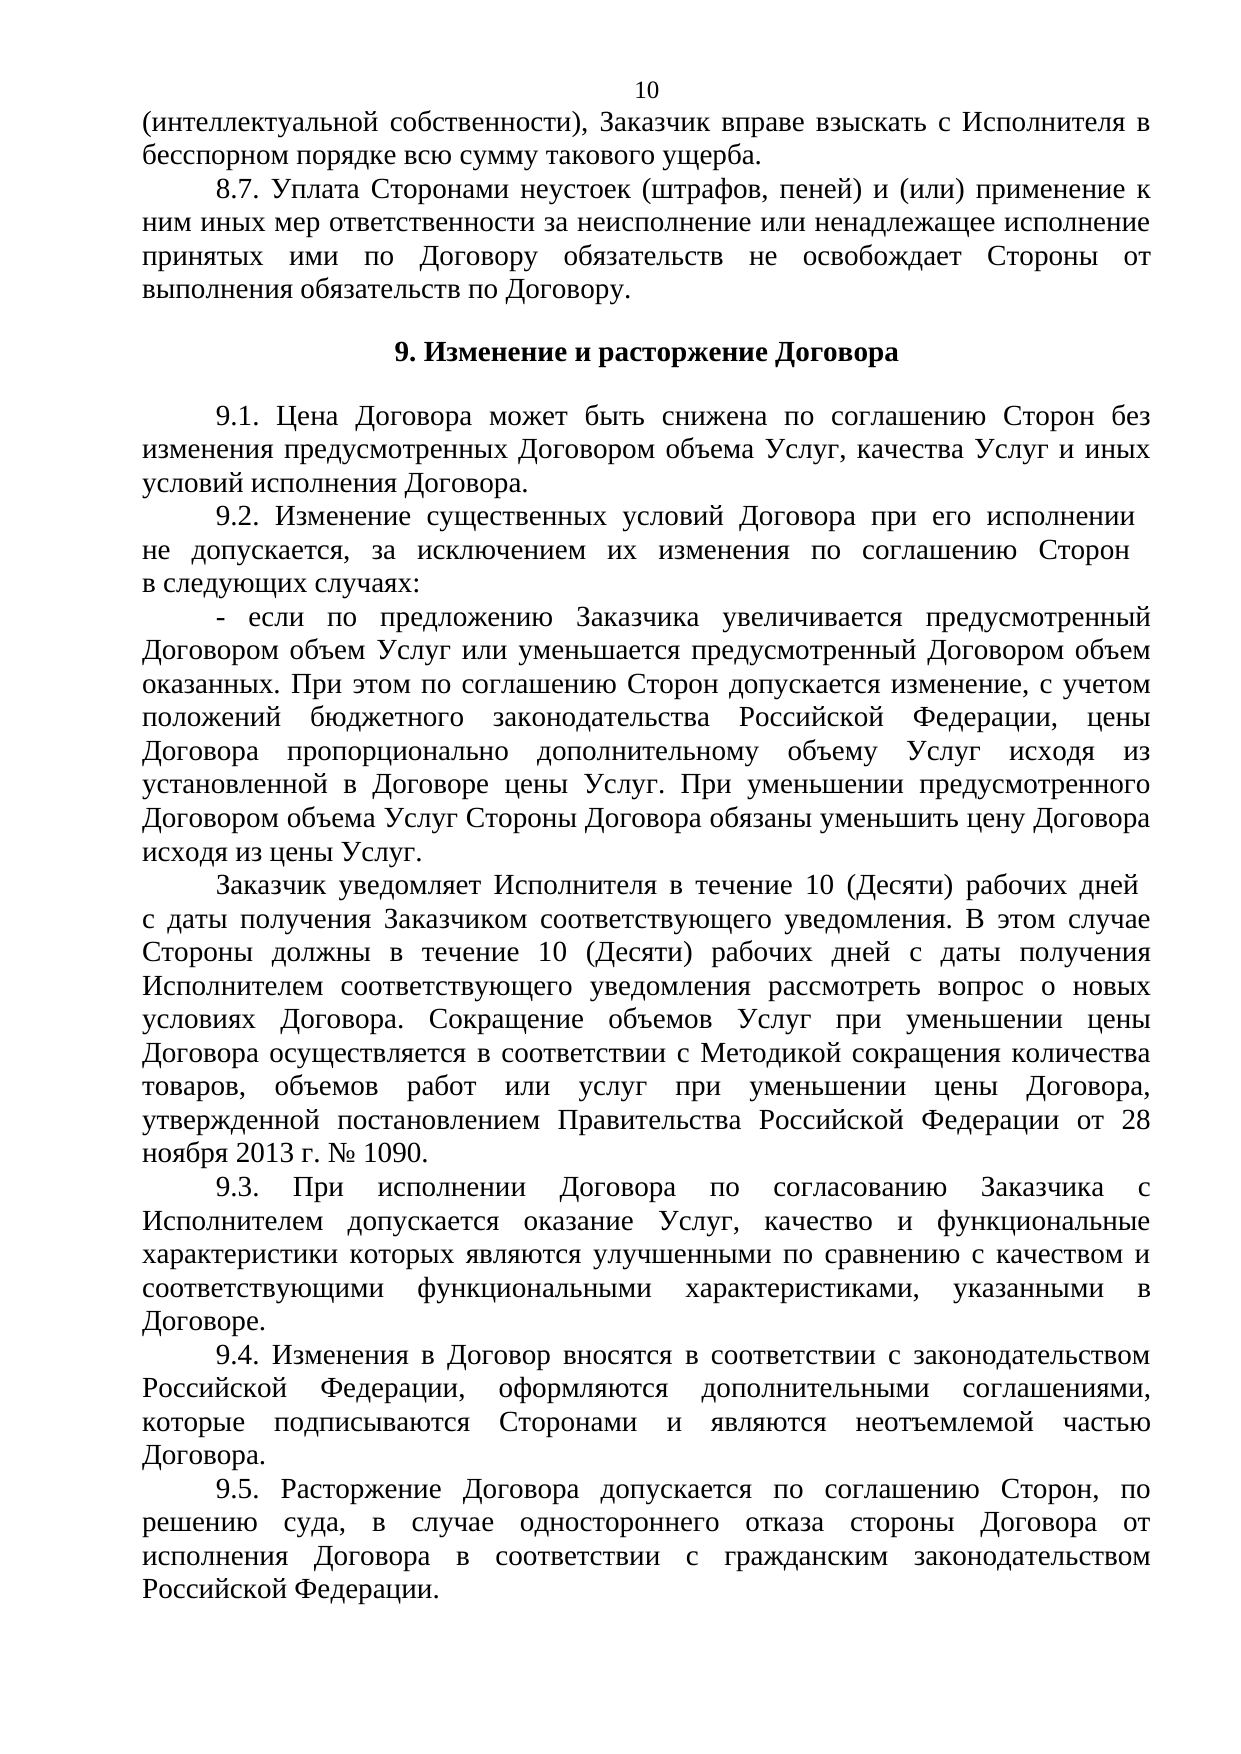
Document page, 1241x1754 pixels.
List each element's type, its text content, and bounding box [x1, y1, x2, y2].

text - если по предложению Заказчика увеличивается предусмотренный Договором объем Услуг или уменьшается предусмотренный Договором объем оказанных. При этом по соглашению Сторон допускается изменение, с учетом положений бюджетного законодательства Российской Федерации, цены Договора пропорционально дополнительному объему Услуг исходя из установленной в Договоре цены Услуг. При уменьшении предусмотренного Договором объема Услуг Стороны Договора обязаны уменьшить цену Договора исходя из цены Услуг. [142, 599, 1152, 867]
text 9.2. Изменение существенных условий Договора при его исполнении не допускается, за исключением их изменения по соглашению Сторон в следующих случаях: [142, 498, 1152, 599]
text 9.3. При исполнении Договора по согласованию Заказчика с Исполнителем допускается оказание Услуг, качество и функциональные характеристики которых являются улучшенными по сравнению с качеством и соответствующими функциональными характеристиками, указанными в Договоре. [142, 1169, 1152, 1337]
text 8.7. Уплата Сторонами неустоек (штрафов, пеней) и (или) применение к ним иных мер ответственности за неисполнение или ненадлежащее исполнение принятых ими по Договору обязательств не освобождает Стороны от выполнения обязательств по Договору. [142, 171, 1152, 305]
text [142, 104, 1152, 171]
text 9.4. Изменения в Договор вносятся в соответствии с законодательством Российской Федерации, оформляются дополнительными соглашениями, которые подписываются Сторонами и являются неотъемлемой частью Договора. [142, 1337, 1152, 1471]
text 9.5. Расторжение Договора допускается по соглашению Сторон, по решению суда, в случае одностороннего отказа стороны Договора от исполнения Договора в соответствии с гражданским законодательством Российской Федерации. [142, 1471, 1152, 1605]
text 9. Изменение и расторжение Договора [142, 334, 1152, 368]
text Заказчик уведомляет Исполнителя в течение 10 (Десяти) рабочих дней с даты получения Заказчиком соответствующего уведомления. В этом случае Стороны должны в течение 10 (Десяти) рабочих дней с даты получения Исполнителем соответствующего уведомления рассмотреть вопрос о новых условиях Договора. Сокращение объемов Услуг при уменьшении цены Договора осуществляется в соответствии с Методикой сокращения количества товаров, объемов работ или услуг при уменьшении цены Договора, утвержденной постановлением Правительства Российской Федерации от 28 ноября 2013 г. № 1090. [142, 867, 1152, 1169]
text 9.1. Цена Договора может быть снижена по соглашению Сторон без изменения предусмотренных Договором объема Услуг, качества Услуг и иных условий исполнения Договора. [142, 398, 1152, 498]
